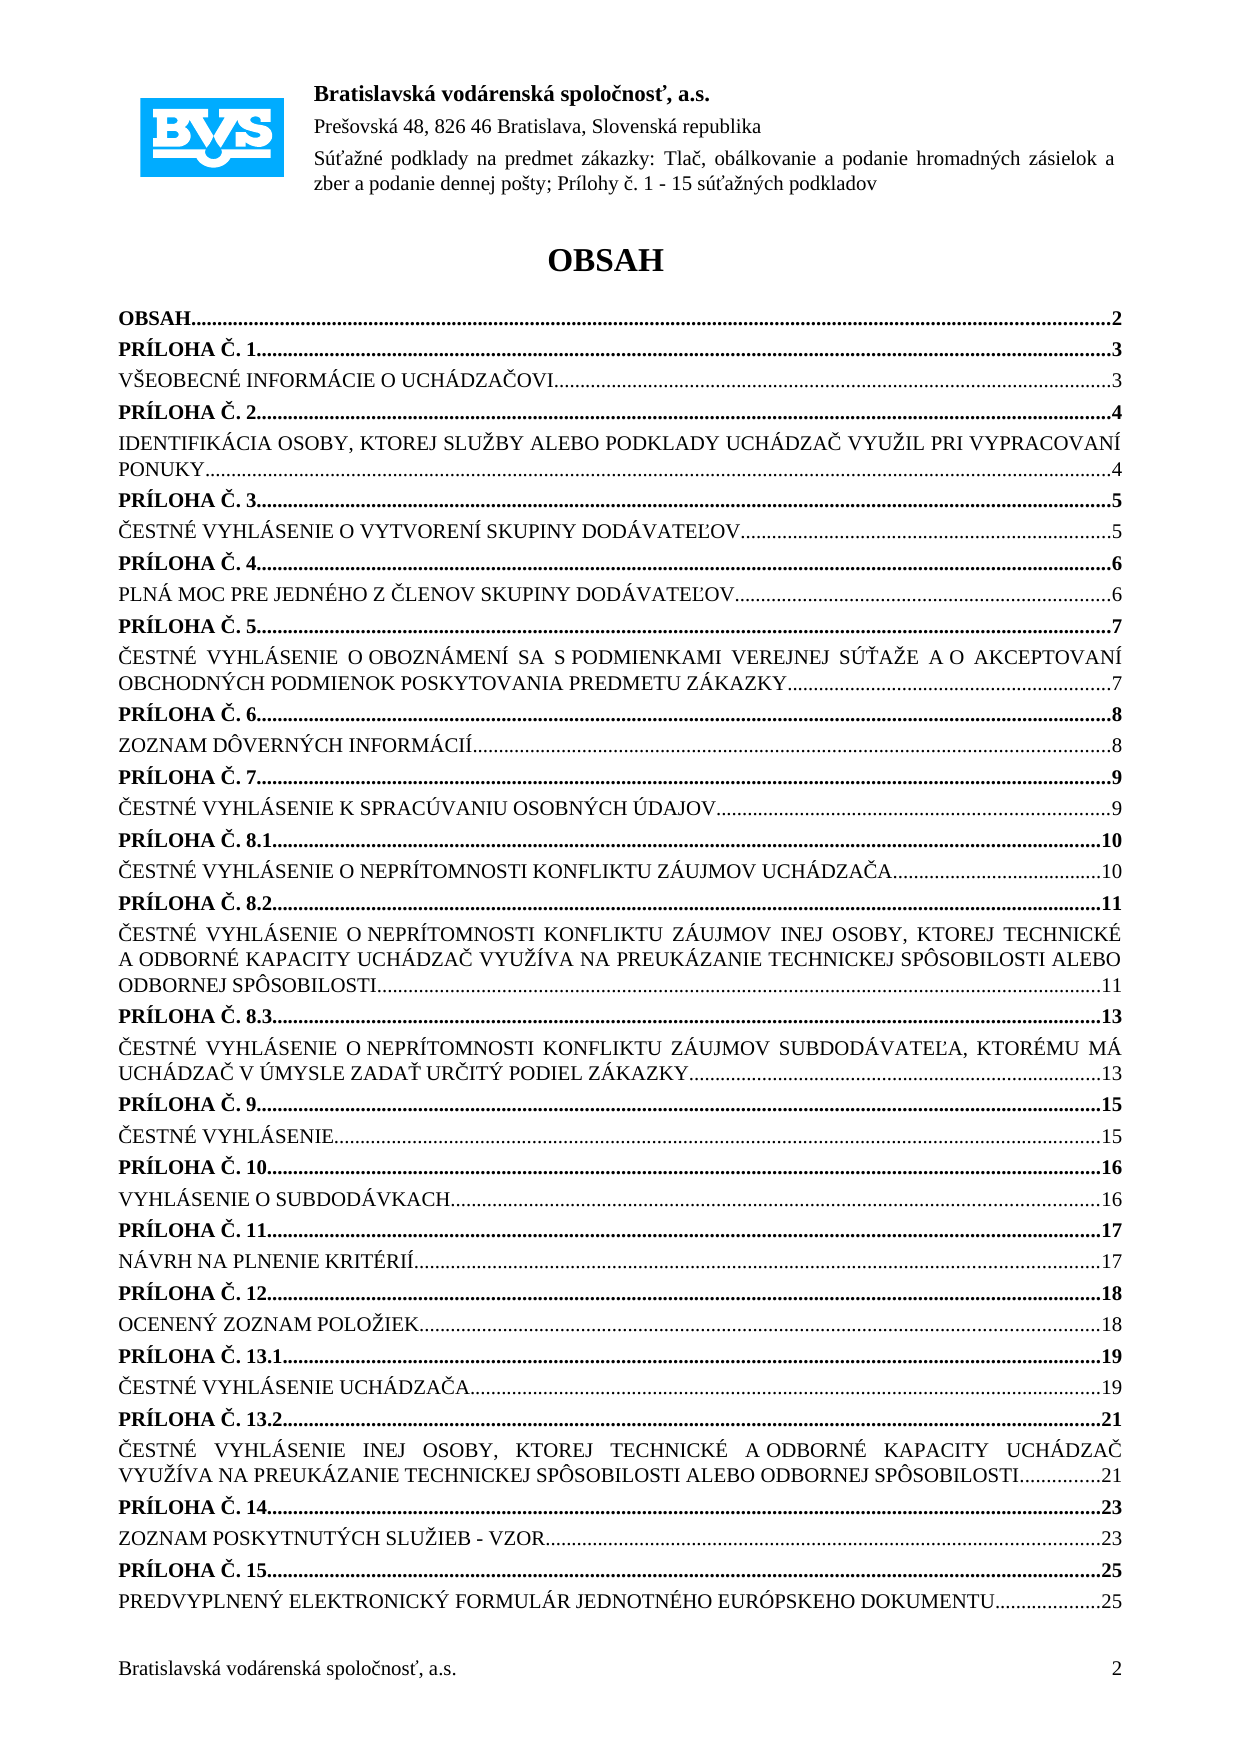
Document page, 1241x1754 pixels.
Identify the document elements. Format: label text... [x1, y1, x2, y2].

text PRÍLOHA Č. 8.2 11 [118, 891, 1122, 915]
text PRÍLOHA Č. 7 9 [118, 765, 1122, 789]
text ZOZNAM POSKYTNUTÝCH SLUŽIEB - VZOR 23 [118, 1526, 1122, 1550]
subtitle OBSAH [118, 240, 1122, 278]
text PREDVYPLNENÝ ELEKTRONICKÝ FORMULÁR JEDNOTNÉHO EURÓPSKEHO DOKUMENTU 25 [118, 1589, 1122, 1613]
text PRÍLOHA Č. 10 16 [118, 1155, 1122, 1179]
text ČESTNÉ VYHLÁSENIE O NEPRÍTOMNOSTI KONFLIKTU ZÁUJMOV INEJ OSOBY, KTOREJ TECHNICKÉ A ODBORNÉ KAPACITY UCHÁDZAČ VYUŽÍVA NA PREUKÁZANIE TECHNICKEJ SPÔSOBILOSTI ALEBO ODBORNEJ SPÔSOBILOSTI 11 [118, 922, 1122, 997]
text PRÍLOHA Č. 15 25 [118, 1558, 1122, 1582]
text PRÍLOHA Č. 8.3 13 [118, 1004, 1122, 1028]
text OBSAH 2 [118, 305, 1122, 329]
text VYHLÁSENIE O SUBDODÁVKACH 16 [118, 1186, 1122, 1211]
text PRÍLOHA Č. 1 3 [118, 337, 1122, 361]
text ZOZNAM DÔVERNÝCH INFORMÁCIÍ 8 [118, 733, 1122, 757]
text PRÍLOHA Č. 9 15 [118, 1092, 1122, 1116]
text ČESTNÉ VYHLÁSENIE O NEPRÍTOMNOSTI KONFLIKTU ZÁUJMOV UCHÁDZAČA 10 [118, 859, 1122, 883]
text PLNÁ MOC PRE JEDNÉHO Z ČLENOV SKUPINY DODÁVATEĽOV 6 [118, 582, 1122, 606]
text IDENTIFIKÁCIA OSOBY, KTOREJ SLUŽBY ALEBO PODKLADY UCHÁDZAČ VYUŽIL PRI VYPRACOVANÍ PONUKY 4 [118, 431, 1122, 481]
text PRÍLOHA Č. 13.2 21 [118, 1407, 1122, 1431]
text PRÍLOHA Č. 4 6 [118, 551, 1122, 575]
text ČESTNÉ VYHLÁSENIE O VYTVORENÍ SKUPINY DODÁVATEĽOV 5 [118, 519, 1122, 543]
text PRÍLOHA Č. 2 4 [118, 400, 1122, 424]
text PRÍLOHA Č. 14 23 [118, 1495, 1122, 1519]
text OCENENÝ ZOZNAM POLOŽIEK 18 [118, 1312, 1122, 1336]
text ČESTNÉ VYHLÁSENIE K SPRACÚVANIU OSOBNÝCH ÚDAJOV 9 [118, 796, 1122, 820]
text ČESTNÉ VYHLÁSENIE O OBOZNÁMENÍ SA S PODMIENKAMI VEREJNEJ SÚŤAŽE A O AKCEPTOVANÍ OBCHODNÝCH PODMIENOK POSKYTOVANIA PREDMETU ZÁKAZKY 7 [118, 645, 1122, 694]
text ČESTNÉ VYHLÁSENIE INEJ OSOBY, KTOREJ TECHNICKÉ A ODBORNÉ KAPACITY UCHÁDZAČ VYUŽÍVA NA PREUKÁZANIE TECHNICKEJ SPÔSOBILOSTI ALEBO ODBORNEJ SPÔSOBILOSTI 21 [118, 1438, 1122, 1487]
text ČESTNÉ VYHLÁSENIE 15 [118, 1123, 1122, 1148]
text PRÍLOHA Č. 11 17 [118, 1218, 1122, 1242]
text PRÍLOHA Č. 6 8 [118, 702, 1122, 726]
text PRÍLOHA Č. 12 18 [118, 1281, 1122, 1305]
text NÁVRH NA PLNENIE KRITÉRIÍ 17 [118, 1249, 1122, 1273]
text ČESTNÉ VYHLÁSENIE O NEPRÍTOMNOSTI KONFLIKTU ZÁUJMOV SUBDODÁVATEĽA, KTORÉMU MÁ UCHÁDZAČ V ÚMYSLE ZADAŤ URČITÝ PODIEL ZÁKAZKY 13 [118, 1035, 1122, 1085]
text PRÍLOHA Č. 13.1 19 [118, 1344, 1122, 1368]
text VŠEOBECNÉ INFORMÁCIE O UCHÁDZAČOVI 3 [118, 368, 1122, 392]
text ČESTNÉ VYHLÁSENIE UCHÁDZAČA 19 [118, 1375, 1122, 1399]
text PRÍLOHA Č. 8.1 10 [118, 828, 1122, 852]
text PRÍLOHA Č. 5 7 [118, 614, 1122, 638]
text PRÍLOHA Č. 3 5 [118, 488, 1122, 512]
